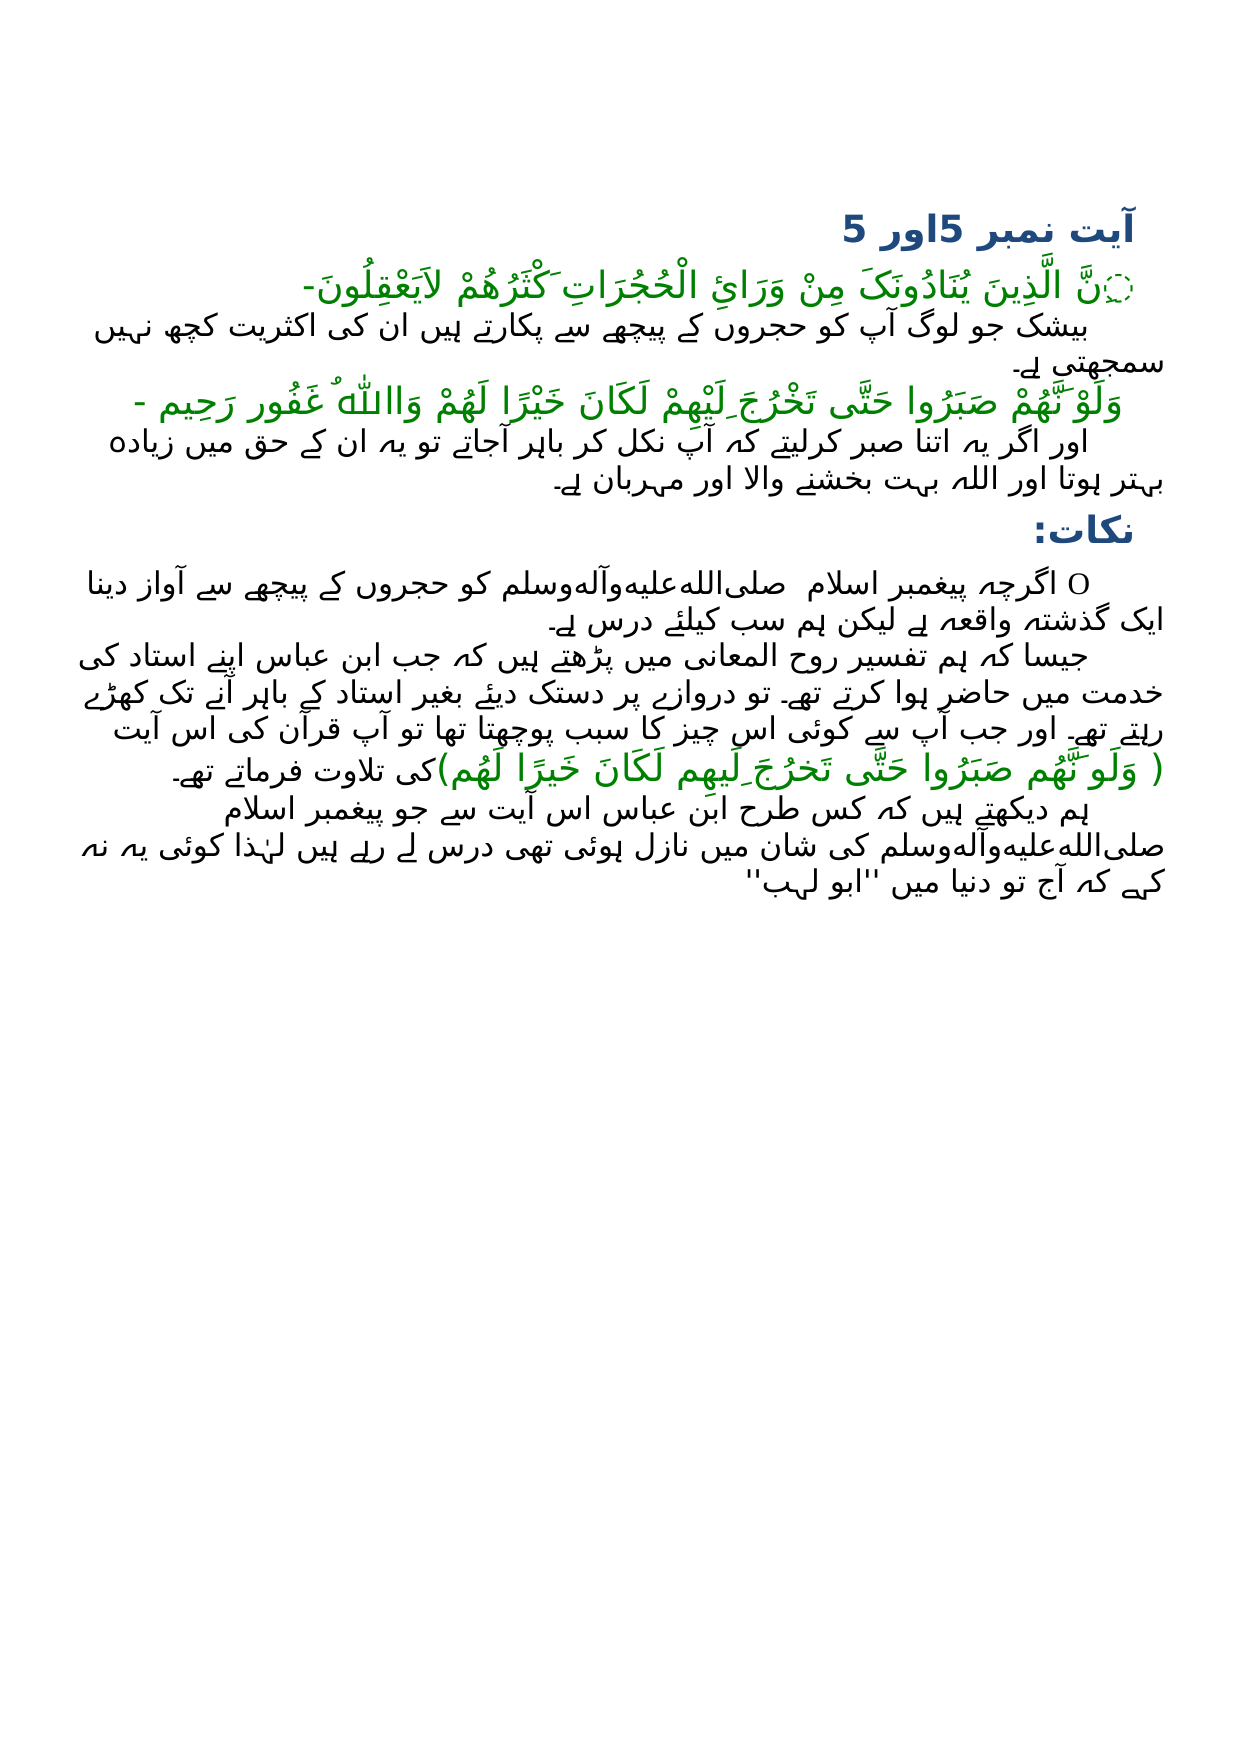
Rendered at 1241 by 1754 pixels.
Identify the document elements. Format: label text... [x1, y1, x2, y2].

text اور اگر یہ اتنا صبر کرلیتے کہ آپ نکل کر باہر آجاتے تو یہ ان کے حق میں زیادہ بہتر ہوتا اور اللہ بہت بخشنے والا اور مہربان ہے۔ [75, 424, 1165, 496]
subtitle نکات: [75, 509, 1165, 552]
text O اگرچہ پیغمبر اسلام صلى‌الله‌عليه‌وآله‌وسلم کو حجروں کے پیچھے سے آواز دینا ایک گذشتہ واقعہ ہے لیکن ہم سب کیلئے درس ہے۔ [75, 565, 1165, 638]
text ِنَّ الَّذِینَ یُنَادُونَکَ مِنْ وَرَائِ الْحُجُرَاتِ َکْثَرُهُمْ لاَیَعْقِلُونَ- [75, 264, 1165, 307]
text بیشک جو لوگ آپ کو حجروں کے پیچھے سے پکارتے ہیں ان کی اکثریت کچھ نہیں سمجھتی ہے۔ [75, 307, 1165, 380]
text وَلَوْ َنَّهُمْ صَبَرُوا حَتَّی تَخْرُجَ ِلَیْهِمْ لَکَانَ خَیْرًا لَهُمْ وَاﷲُ غَفُور رَحِیم - [75, 380, 1165, 424]
text ہم دیکھتے ہیں کہ کس طرح ابن عباس اس آیت سے جو پیغمبر اسلام صلى‌الله‌عليه‌وآله‌وسلم کی شان میں نازل ہوئی تھی درس لے رہے ہیں لہٰذا کوئی یہ نہ کہے کہ آج تو دنیا میں ''ابو لہب'' [75, 791, 1165, 899]
text جیسا کہ ہم تفسیر روح المعانی میں پڑھتے ہیں کہ جب ابن عباس اپنے استاد کی خدمت میں حاضر ہوا کرتے تھے۔ تو دروازے پر دستک دیئے بغیر استاد کے باہر آنے تک کھڑے رہتے تھے۔ اور جب آپ سے کوئی اس چیز کا سبب پوچھتا تھا تو آپ قرآن کی اس آیت ( وَلَو َنَّهُم صَبَرُوا حَتَّی تَخرُجَ ِلَیهِم لَکَانَ خَیرًا لَهُم)کی تلاوت فرماتے تھے۔ [75, 638, 1165, 791]
subtitle آیت نمبر 5اور 5 [75, 207, 1165, 251]
